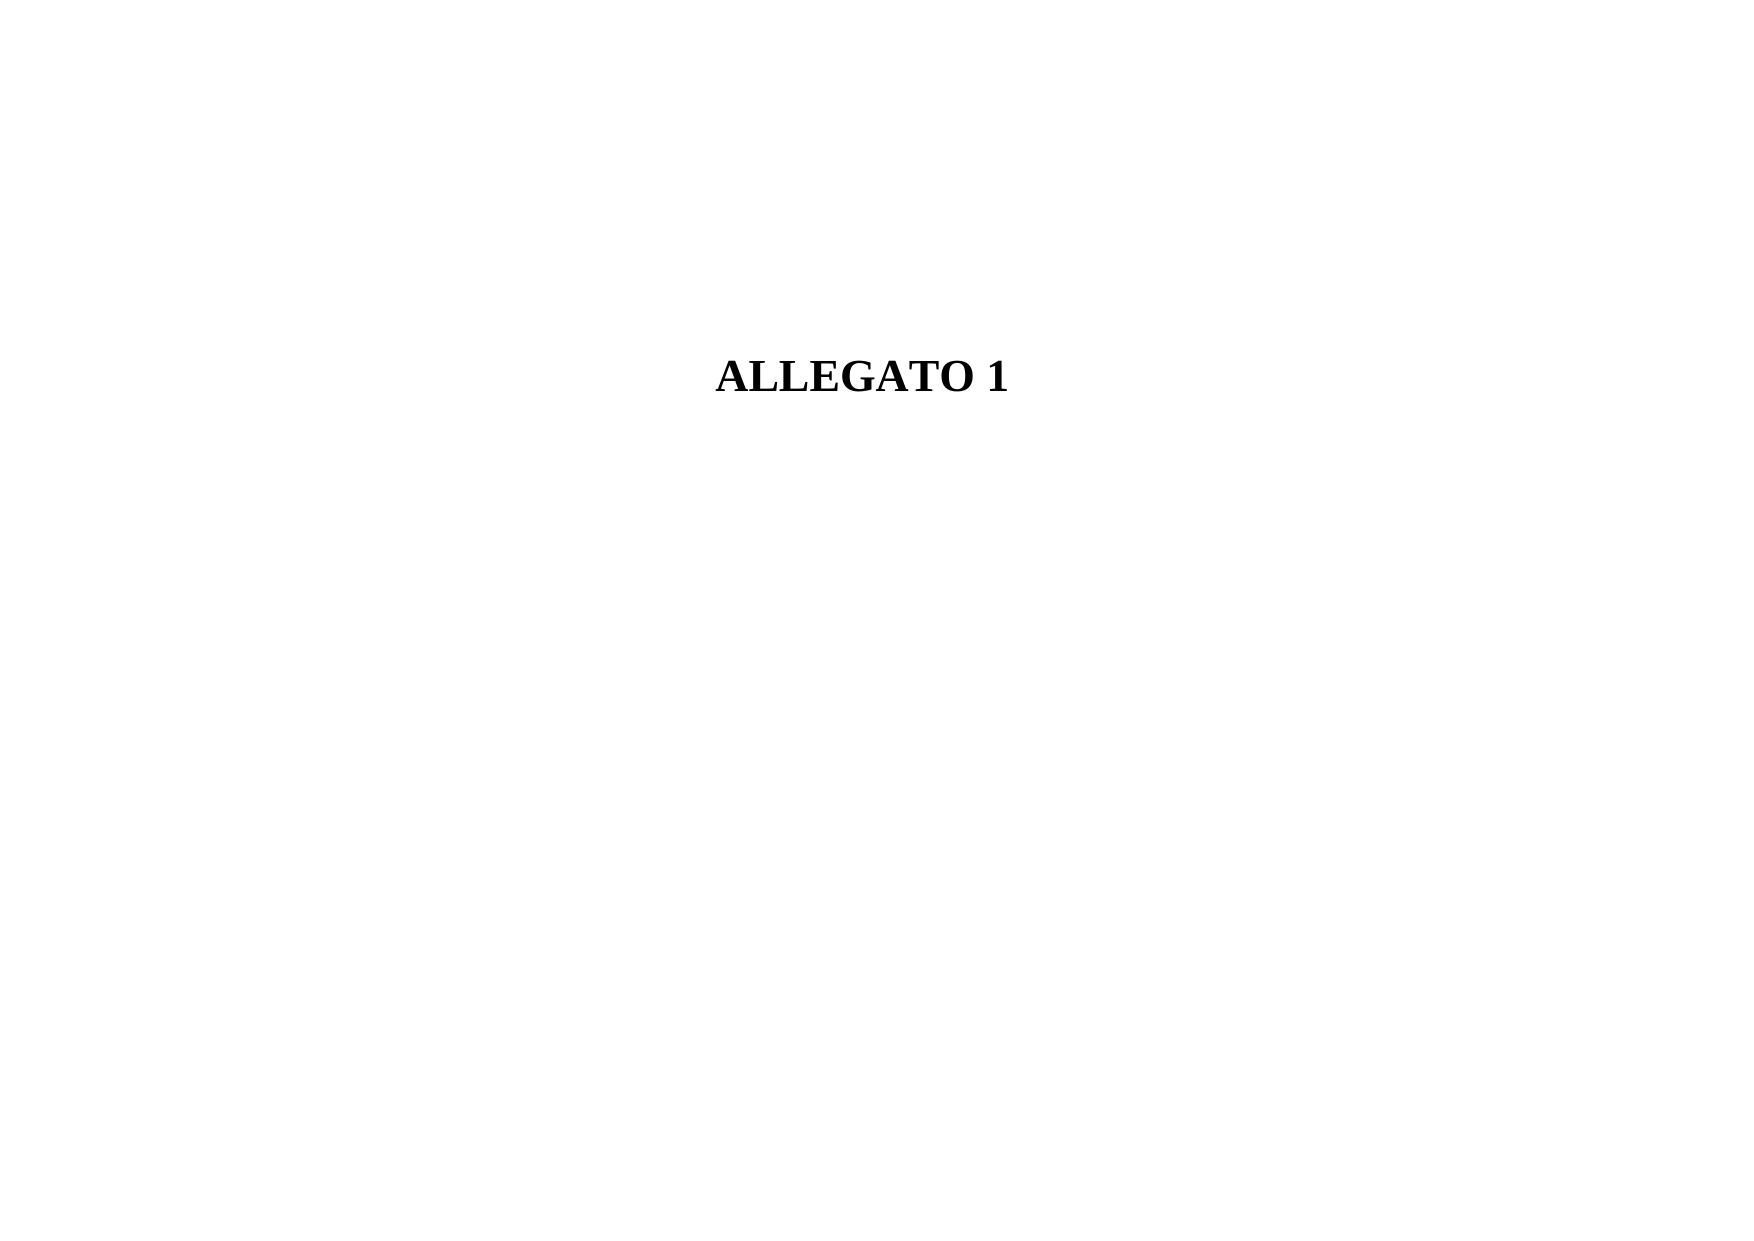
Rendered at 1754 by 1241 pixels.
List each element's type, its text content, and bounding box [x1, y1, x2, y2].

text ALLEGATO 1 [118, 348, 1606, 401]
